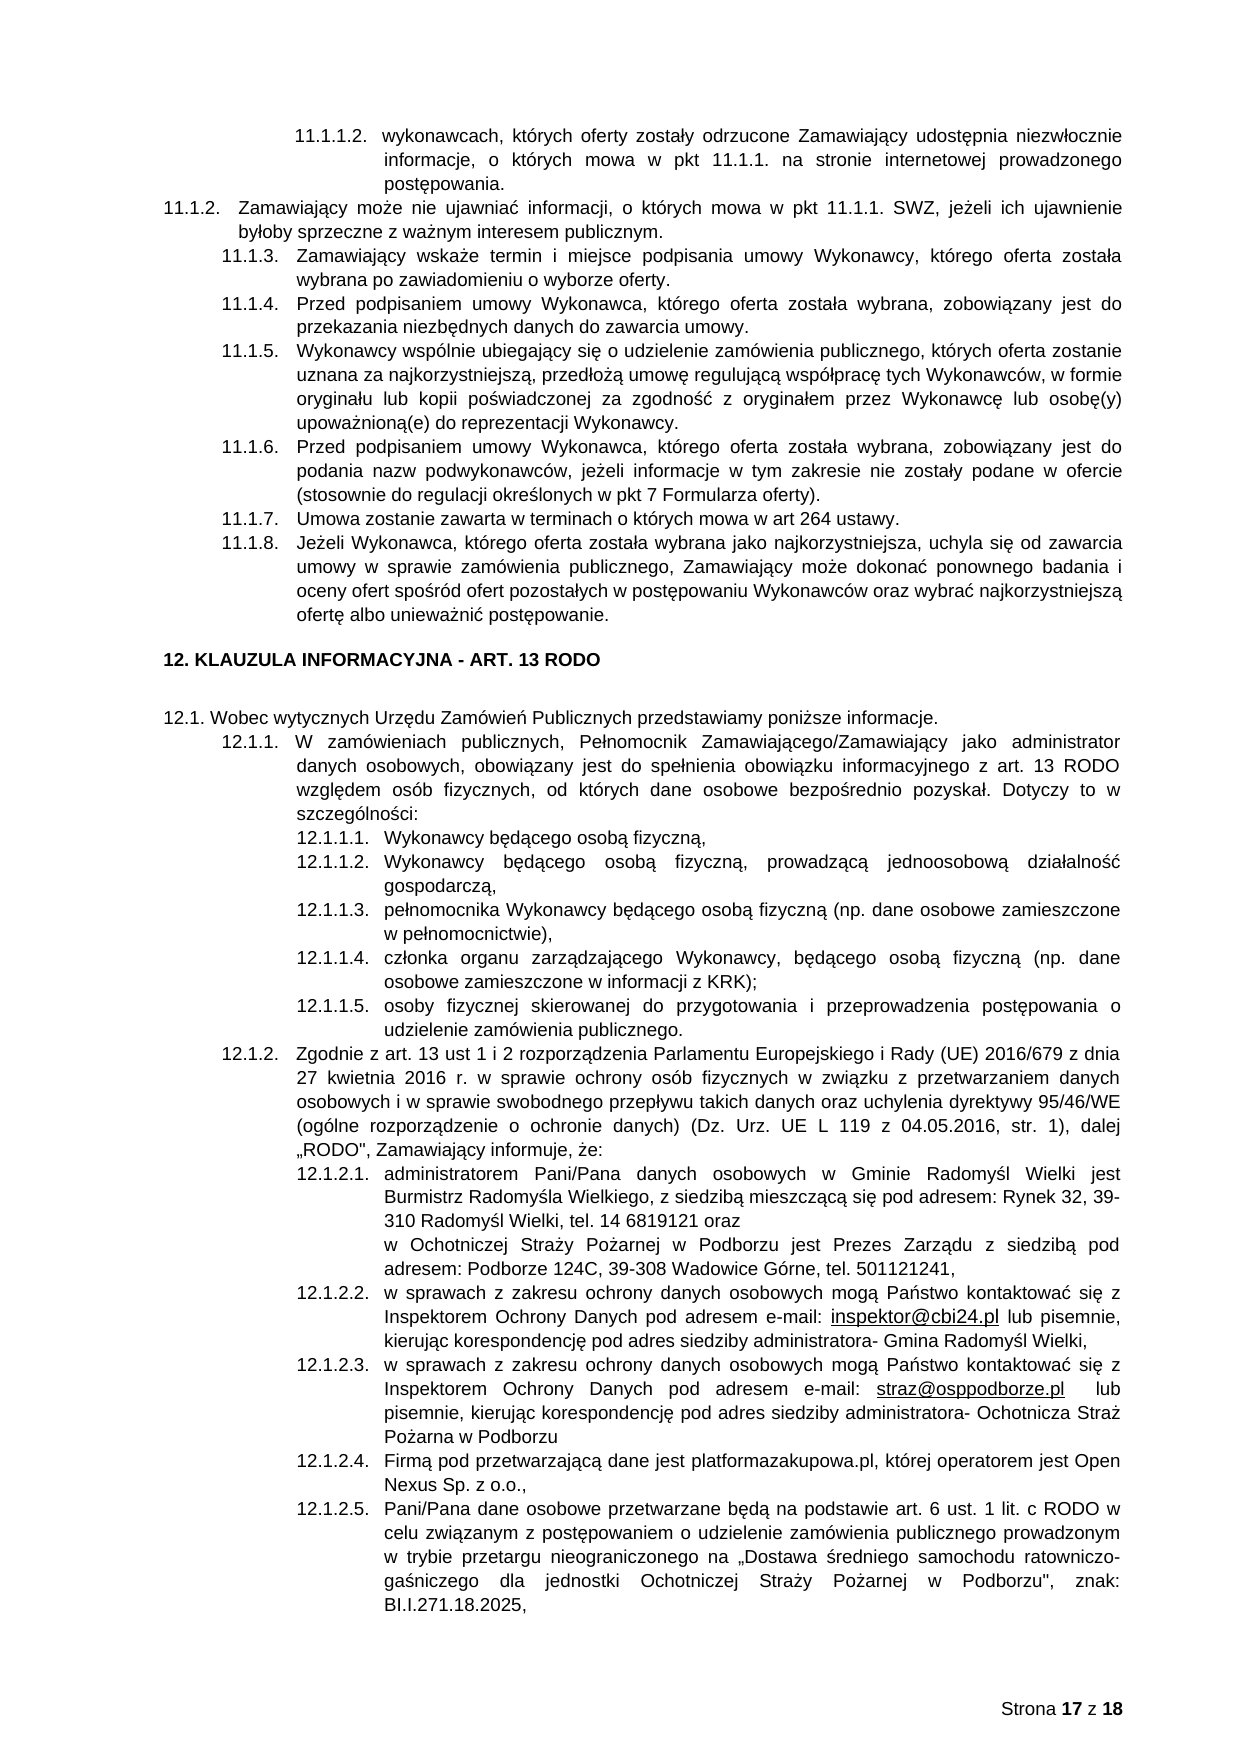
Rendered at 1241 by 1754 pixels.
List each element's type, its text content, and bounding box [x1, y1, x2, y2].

list Firmą pod przetwarzającą dane jest platformazakupowa.pl, której operatorem jest Open Nexus Sp. z o.o., [296, 1448, 1121, 1496]
list W zamówieniach publicznych, Pełnomocnik Zamawiającego/Zamawiający jako administrator danych osobowych, obowiązany jest do spełnienia obowiązku informacyjnego z art. 13 RODO względem osób fizycznych, od których dane osobowe bezpośrednio pozyskał. Dotyczy to w szczególności: [221, 729, 1121, 825]
list Zamawiający wskaże termin i miejsce podpisania umowy Wykonawcy, którego oferta została wybrana po zawiadomieniu o wyborze oferty. [221, 243, 1123, 291]
list administratorem Pani/Pana danych osobowych w Gminie Radomyśl Wielki jest Burmistrz Radomyśla Wielkiego, z siedzibą mieszczącą się pod adresem: Rynek 32, 39-310 Radomyśl Wielki, tel. 14 6819121 oraz [296, 1161, 1121, 1233]
text 12.1. Wobec wytycznych Urzędu Zamówień Publicznych przedstawiamy poniższe informacje. [163, 706, 1123, 729]
list członka organu zarządzającego Wykonawcy, będącego osobą fizyczną (np. dane osobowe zamieszczone w informacji z KRK); [296, 945, 1121, 993]
list osoby fizycznej skierowanej do przygotowania i przeprowadzenia postępowania o udzielenie zamówienia publicznego. [296, 993, 1121, 1041]
list Jeżeli Wykonawca, którego oferta została wybrana jako najkorzystniejsza, uchyla się od zawarcia umowy w sprawie zamówienia publicznego, Zamawiający może dokonać ponownego badania i oceny ofert spośród ofert pozostałych w postępowaniu Wykonawców oraz wybrać najkorzystniejszą ofertę albo unieważnić postępowanie. [221, 530, 1123, 626]
list Zgodnie z art. 13 ust 1 i 2 rozporządzenia Parlamentu Europejskiego i Rady (UE) 2016/679 z dnia 27 kwietnia 2016 r. w sprawie ochrony osób fizycznych w związku z przetwarzaniem danych osobowych i w sprawie swobodnego przepływu takich danych oraz uchylenia dyrektywy 95/46/WE (ogólne rozporządzenie o ochronie danych) (Dz. Urz. UE L 119 z 04.05.2016, str. 1), dalej „RODO", Zamawiający informuje, że: [221, 1041, 1121, 1161]
list pełnomocnika Wykonawcy będącego osobą fizyczną (np. dane osobowe zamieszczone w pełnomocnictwie), [296, 897, 1121, 945]
list w sprawach z zakresu ochrony danych osobowych mogą Państwo kontaktować się z Inspektorem Ochrony Danych pod adresem e-mail: inspektor@cbi24.pl lub pisemnie, kierując korespondencję pod adres siedziby administratora- Gmina Radomyśl Wielki, [296, 1281, 1121, 1352]
list Przed podpisaniem umowy Wykonawca, którego oferta została wybrana, zobowiązany jest do podania nazw podwykonawców, jeżeli informacje w tym zakresie nie zostały podane w ofercie (stosownie do regulacji określonych w pkt 7 Formularza oferty). [221, 434, 1123, 506]
list Pani/Pana dane osobowe przetwarzane będą na podstawie art. 6 ust. 1 lit. c RODO w celu związanym z postępowaniem o udzielenie zamówienia publicznego prowadzonym w trybie przetargu nieograniczonego na „Dostawa średniego samochodu ratowniczo-gaśniczego dla jednostki Ochotniczej Straży Pożarnej w Podborzu", znak: BI.I.271.18.2025, [296, 1496, 1121, 1616]
list wykonawcach, których oferty zostały odrzucone Zamawiający udostępnia niezwłocznie informacje, o których mowa w pkt 11.1.1. na stronie internetowej prowadzonego postępowania. [294, 123, 1123, 195]
list Przed podpisaniem umowy Wykonawca, którego oferta została wybrana, zobowiązany jest do przekazania niezbędnych danych do zawarcia umowy. [221, 291, 1123, 339]
list Zamawiający może nie ujawniać informacji, o których mowa w pkt 11.1.1. SWZ, jeżeli ich ujawnienie byłoby sprzeczne z ważnym interesem publicznym. [163, 195, 1123, 243]
list Wykonawcy będącego osobą fizyczną, [296, 825, 1123, 849]
list Wykonawcy wspólnie ubiegający się o udzielenie zamówienia publicznego, których oferta zostanie uznana za najkorzystniejszą, przedłożą umowę regulującą współpracę tych Wykonawców, w formie oryginału lub kopii poświadczonej za zgodność z oryginałem przez Wykonawcę lub osobę(y) upoważnioną(e) do reprezentacji Wykonawcy. [221, 339, 1123, 434]
list Umowa zostanie zawarta w terminach o których mowa w art 264 ustawy. [221, 506, 1123, 530]
text w Ochotniczej Straży Pożarnej w Podborzu jest Prezes Zarządu z siedzibą pod adresem: Podborze 124C, 39-308 Wadowice Górne, tel. 501121241, [384, 1233, 1121, 1281]
text 12. KLAUZULA INFORMACYJNA - ART. 13 RODO [163, 650, 1123, 670]
list w sprawach z zakresu ochrony danych osobowych mogą Państwo kontaktować się z Inspektorem Ochrony Danych pod adresem e-mail: straz@osppodborze.pl lub pisemnie, kierując korespondencję pod adres siedziby administratora- Ochotnicza Straż Pożarna w Podborzu [296, 1352, 1121, 1448]
list Wykonawcy będącego osobą fizyczną, prowadzącą jednoosobową działalność gospodarczą, [296, 849, 1121, 897]
